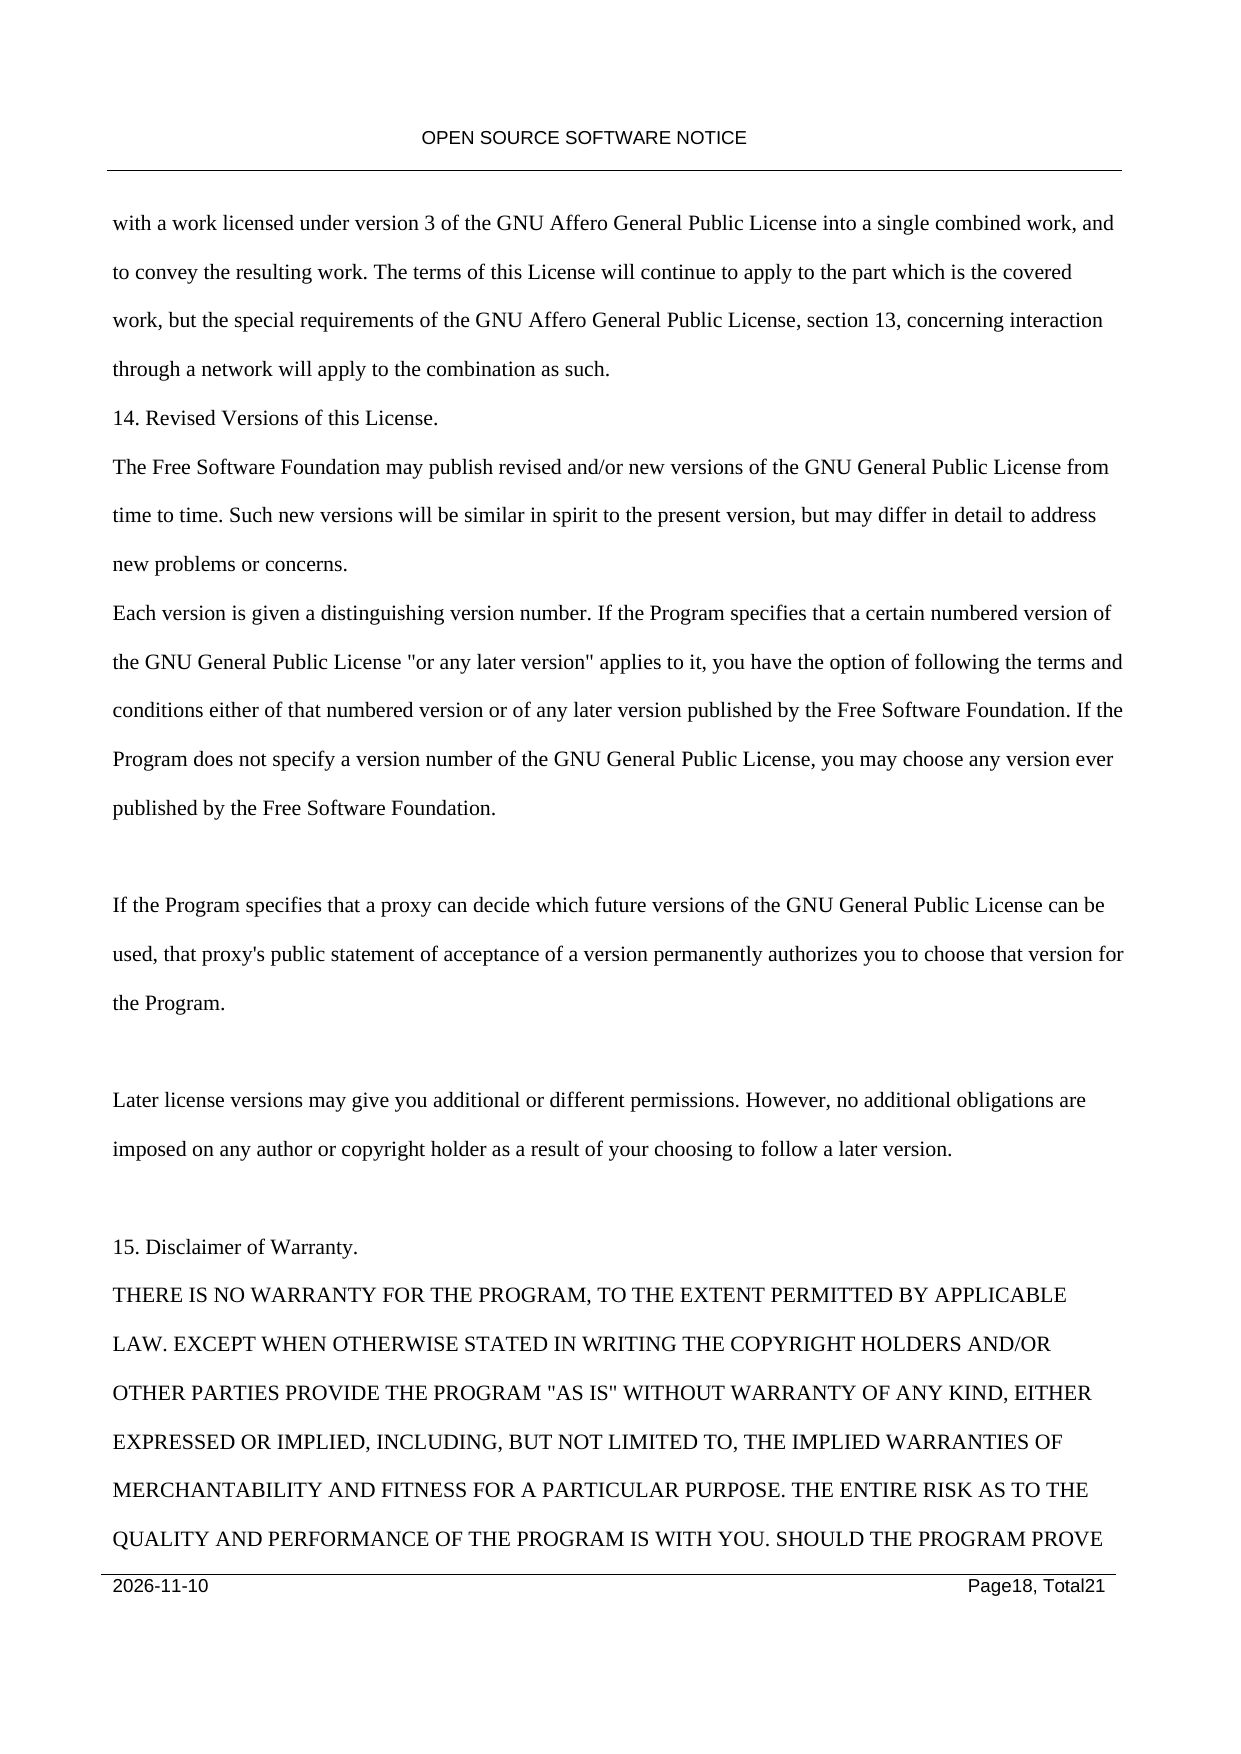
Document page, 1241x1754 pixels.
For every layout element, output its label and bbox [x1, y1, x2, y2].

text [112, 206, 1128, 1555]
